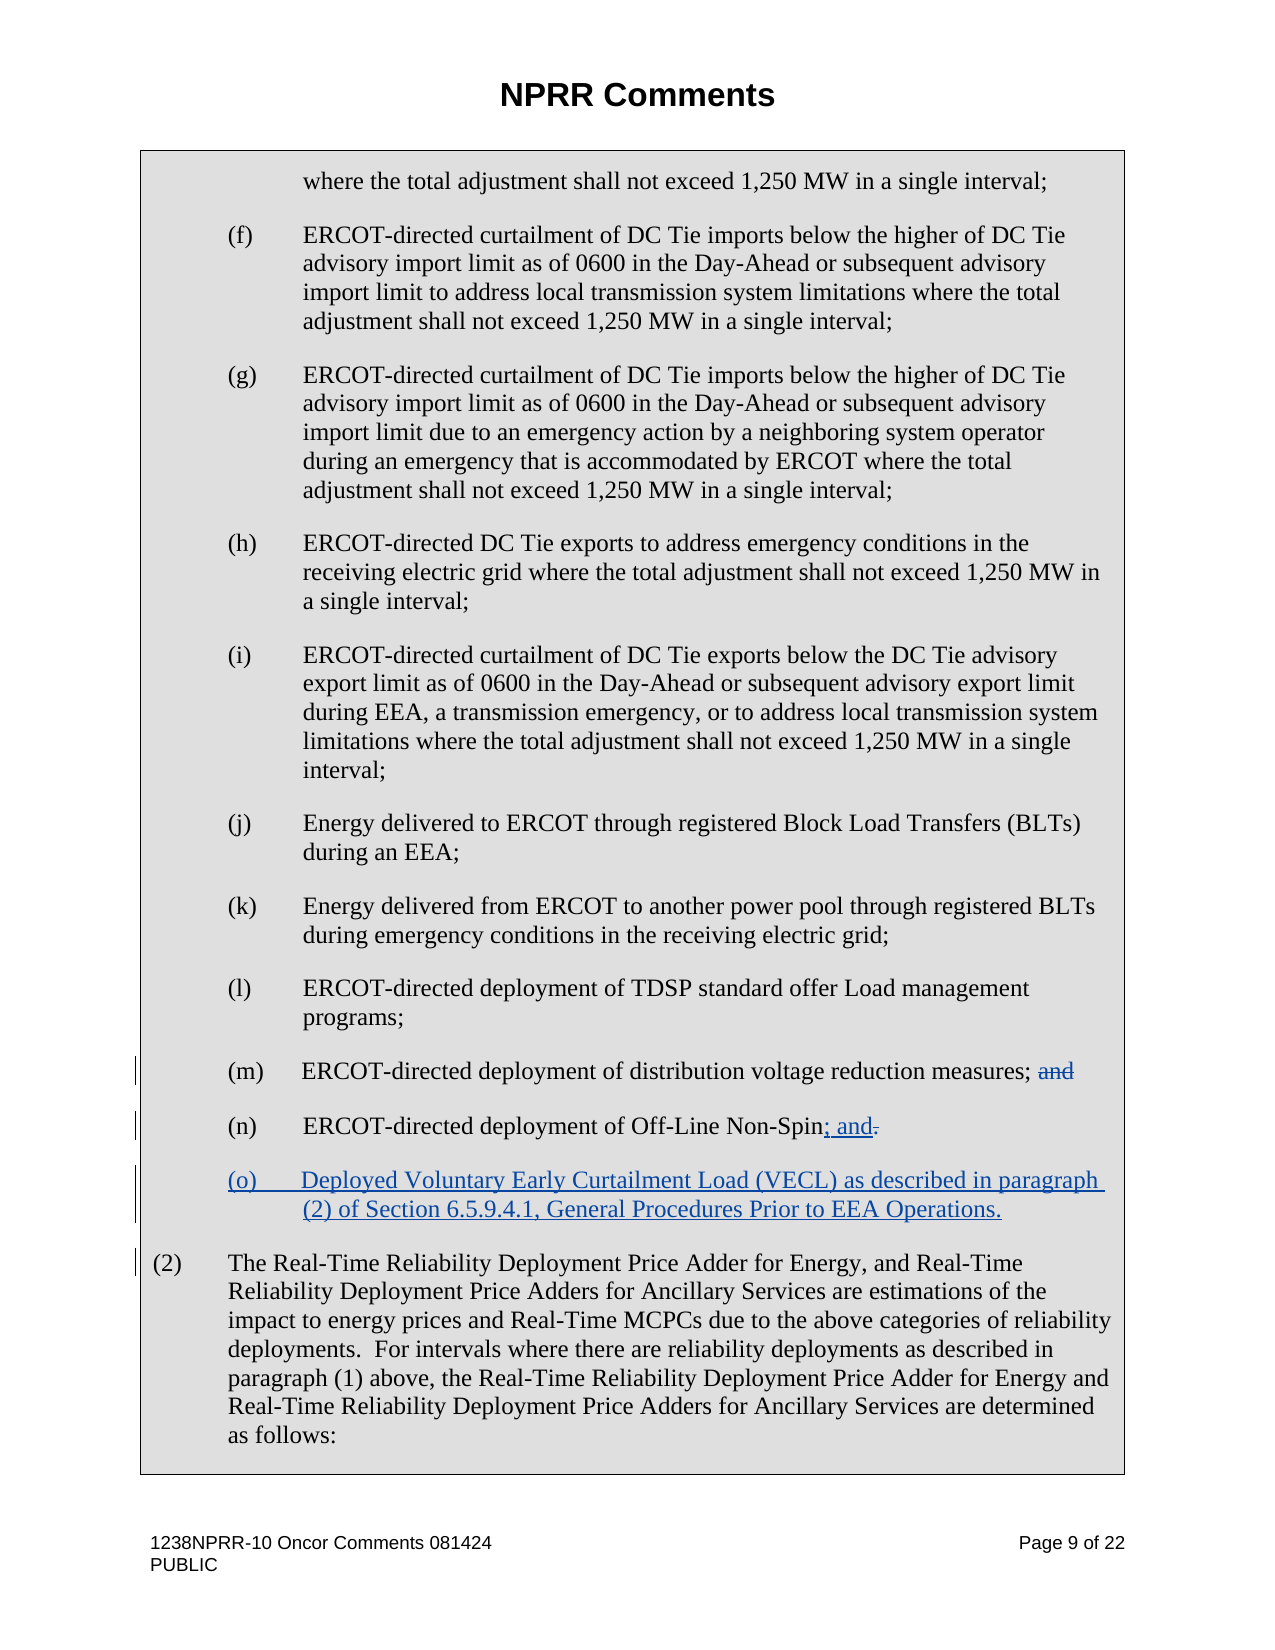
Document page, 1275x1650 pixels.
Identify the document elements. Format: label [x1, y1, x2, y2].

table_header [141, 151, 1124, 1474]
